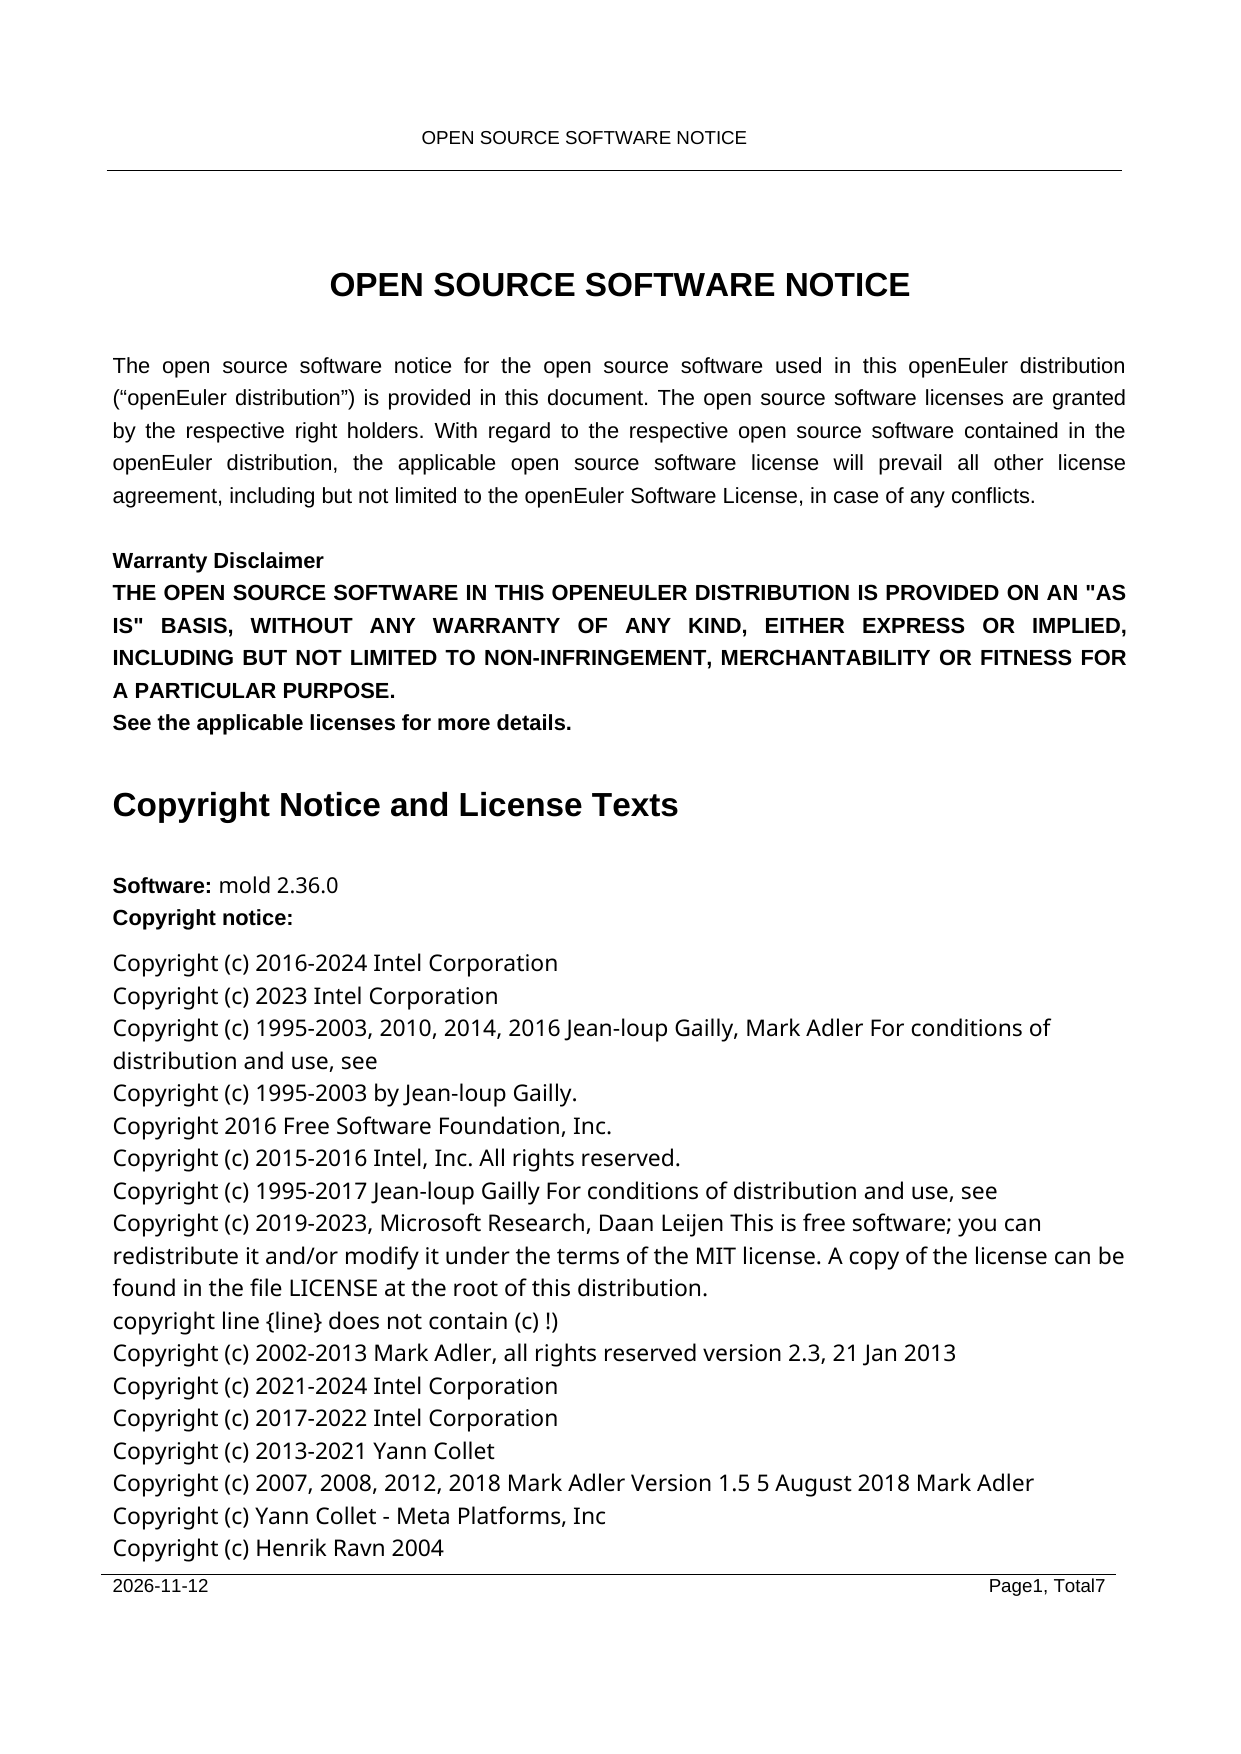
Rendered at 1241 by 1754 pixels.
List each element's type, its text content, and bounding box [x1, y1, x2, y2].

text Copyright notice: [112, 901, 1128, 934]
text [112, 947, 1128, 1564]
title Software: mold 2.36.0 [112, 869, 1128, 901]
text OPEN SOURCE SOFTWARE NOTICE [112, 251, 1128, 316]
text Copyright Notice and License Texts [112, 771, 1128, 836]
text THE OPEN SOURCE SOFTWARE IN THIS OPENEULER DISTRIBUTION IS PROVIDED ON AN "AS IS" BASIS, WITHOUT ANY WARRANTY OF ANY KIND, EITHER EXPRESS OR IMPLIED, INCLUDING BUT NOT LIMITED TO NON-INFRINGEMENT, MERCHANTABILITY OR FITNESS FOR A PARTICULAR PURPOSE. See the applicable licenses for more details. [112, 576, 1128, 739]
text The open source software notice for the open source software used in this openEuler distribution (“openEuler distribution”) is provided in this document. The open source software licenses are granted by the respective right holders. With regard to the respective open source software contained in the openEuler distribution, the applicable open source software license will prevail all other license agreement, including but not limited to the openEuler Software License, in case of any conflicts. [112, 349, 1128, 511]
text Warranty Disclaimer [112, 544, 1128, 576]
